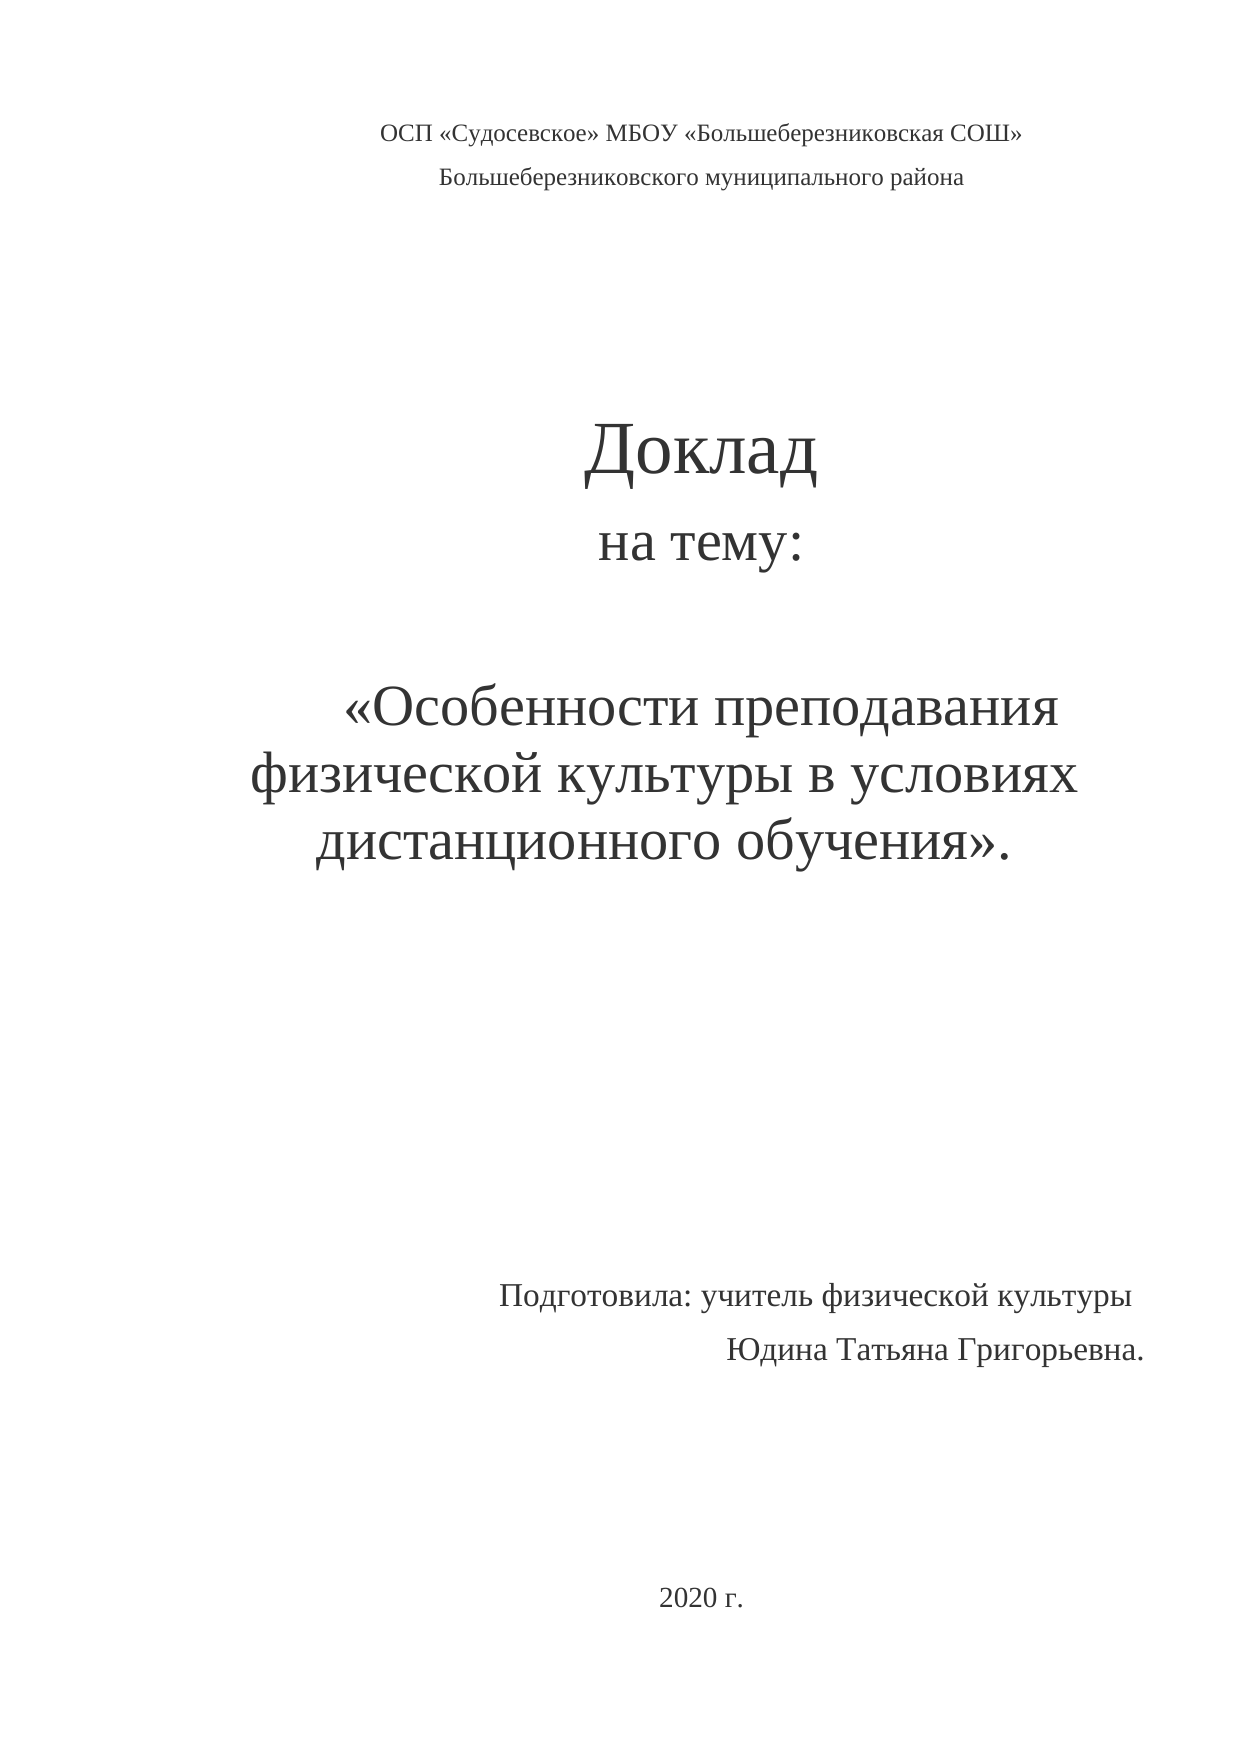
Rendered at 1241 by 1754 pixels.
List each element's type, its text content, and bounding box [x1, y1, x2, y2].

text на тему: [177, 505, 1152, 572]
text Доклад [177, 403, 1152, 490]
text Подготовила: учитель физической культуры [177, 1276, 1152, 1314]
text Юдина Татьяна Григорьевна. [177, 1329, 1152, 1368]
text 2020 г. [177, 1580, 1152, 1614]
text Большеберезниковского муниципального района [177, 162, 1152, 191]
text «Особенности преподавания физической культуры в условиях дистанционного обучения». [177, 671, 1152, 872]
text ОСП «Судосевское» МБОУ «Большеберезниковская СОШ» [177, 118, 1152, 147]
